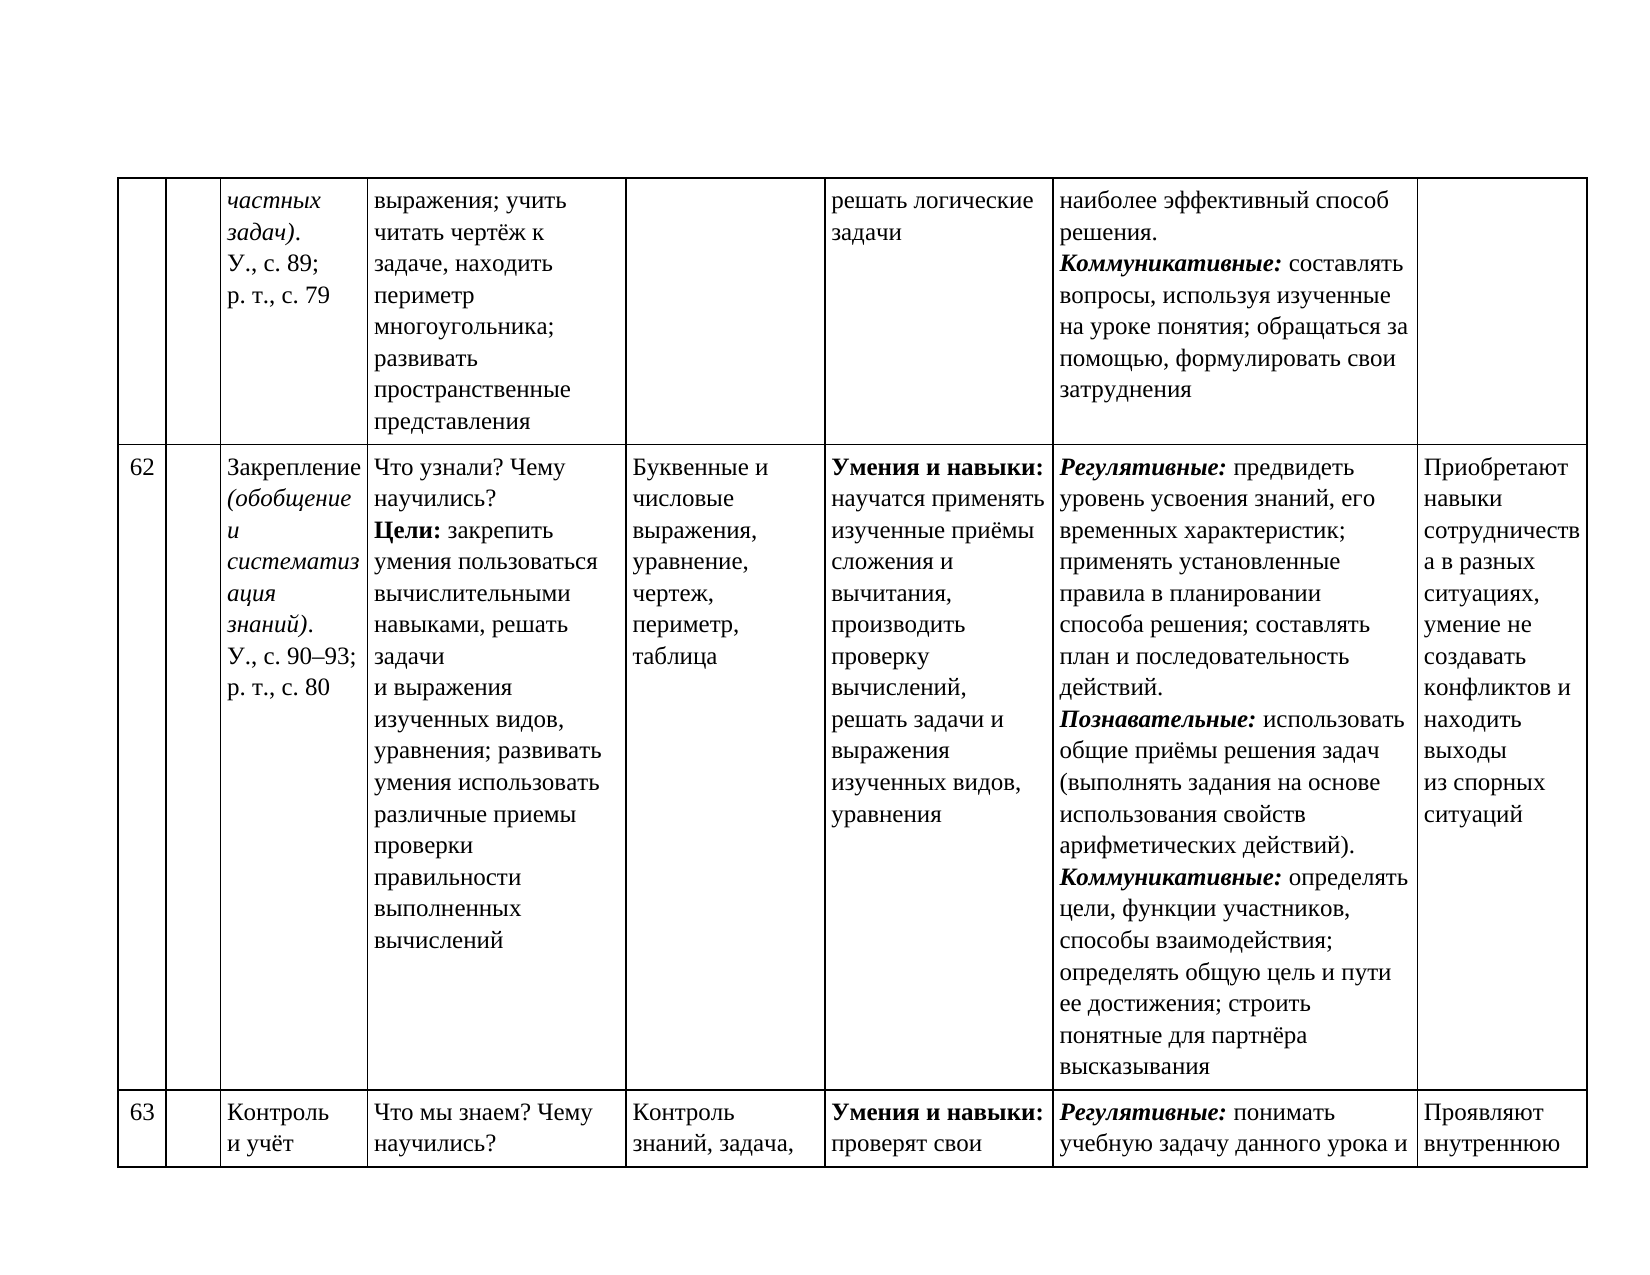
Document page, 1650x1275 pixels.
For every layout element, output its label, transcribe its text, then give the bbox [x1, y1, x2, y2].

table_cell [826, 1091, 1052, 1166]
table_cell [627, 179, 824, 444]
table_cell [368, 179, 625, 444]
table_cell Буквенные и числовые выражения, уравнение, чертеж, периметр, таблица [627, 445, 824, 1089]
table_cell Регулятивные: предвидеть уровень усвоения знаний, его временных характеристик; применять установленные правила в планировании способа решения; составлять план и последовательность действий. Познавательные: использовать общие приёмы решения задач (выполнять задания на основе использования свойств арифметических действий). Коммуникативные: определять цели, функции участников, способы взаимодействия; определять общую цель и пути ее достижения; строить понятные для партнёра высказывания [1054, 445, 1417, 1089]
table_cell [167, 1091, 220, 1166]
table_cell Что узнали? Чему научились? Цели: закрепить умения пользоваться вычислительными навыками, решать задачи и выражения изученных видов, уравнения; развивать умения использовать различные приемы проверки правильности выполненных вычислений [368, 445, 625, 1089]
table_cell 61 [119, 179, 165, 444]
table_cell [1054, 179, 1417, 444]
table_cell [1054, 1091, 1417, 1166]
table_cell [167, 445, 220, 1089]
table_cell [221, 179, 367, 444]
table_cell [1418, 179, 1586, 444]
table_cell 63 [119, 1091, 165, 1166]
table_cell 62 [119, 445, 165, 1089]
table_cell Умения и навыки: научатся применять изученные приёмы сложения и вычитания, производить проверку вычислений, решать задачи и выражения изученных видов, уравнения [826, 445, 1052, 1089]
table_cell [368, 1091, 625, 1166]
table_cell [627, 1091, 824, 1166]
table_cell [167, 179, 220, 444]
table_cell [221, 1091, 367, 1166]
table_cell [1418, 1091, 1586, 1166]
table_cell Приобретают навыки сотрудничества в разных ситуациях, умение не создавать конфликтов и находить выходы из спорных ситуаций [1418, 445, 1586, 1089]
table_cell Закрепление (обобщение и систематизация знаний). У., с. 90–93; р. т., с. 80 [221, 445, 367, 1089]
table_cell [826, 179, 1052, 444]
